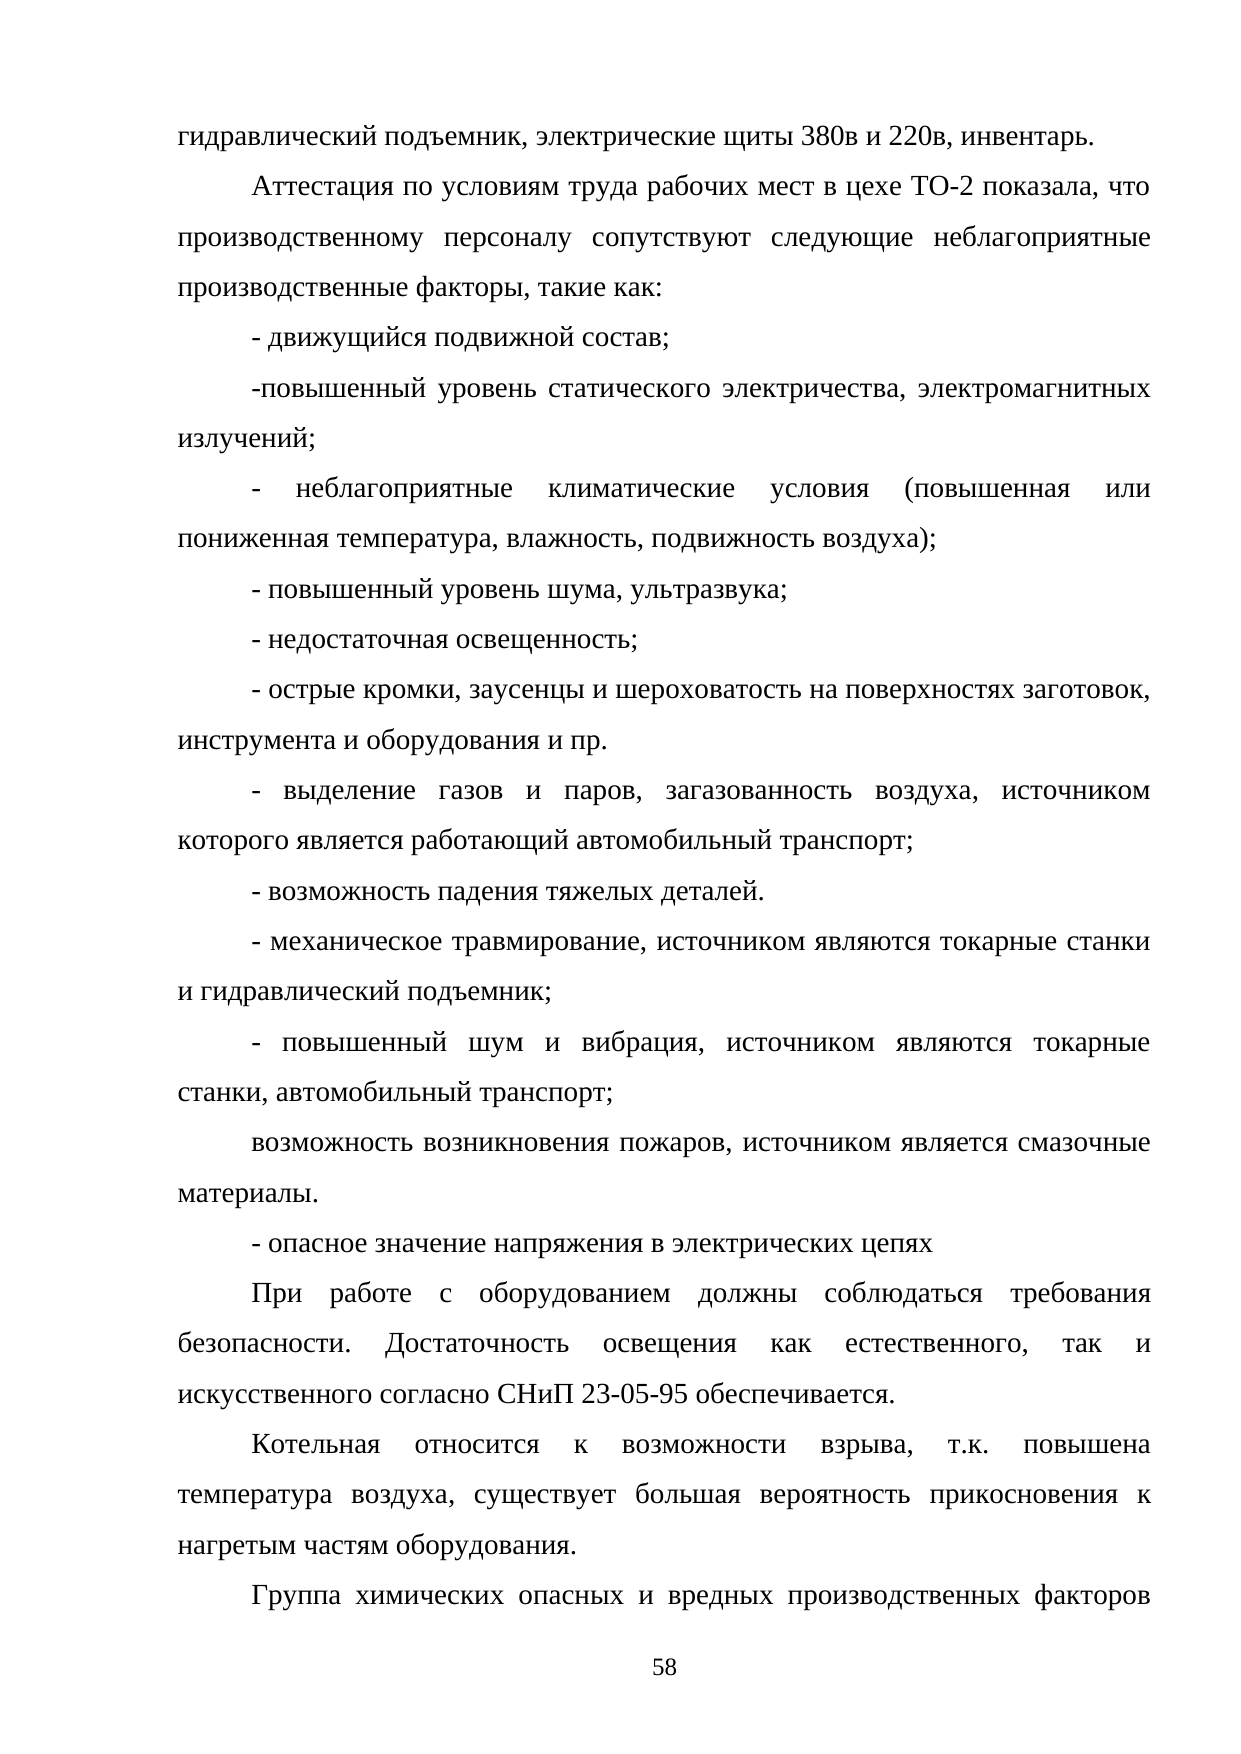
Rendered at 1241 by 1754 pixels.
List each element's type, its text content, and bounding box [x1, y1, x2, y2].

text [177, 118, 1152, 152]
text При работе с оборудованием должны соблюдаться требования безопасности. Достаточность освещения как естественного, так и искусственного согласно СНиП 23-05-95 обеспечивается. [177, 1275, 1152, 1409]
text - возможность падения тяжелых деталей. [177, 873, 1152, 906]
text - острые кромки, заусенцы и шероховатость на поверхностях заготовок, инструмента и оборудования и пр. [177, 672, 1152, 755]
text - недостаточная освещенность; [177, 621, 1152, 655]
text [177, 1577, 1152, 1611]
text - выделение газов и паров, загазованность воздуха, источником которого является работающий автомобильный транспорт; [177, 772, 1152, 856]
text - повышенный уровень шума, ультразвука; [177, 571, 1152, 604]
text - механическое травмирование, источником являются токарные станки и гидравлический подъемник; [177, 923, 1152, 1007]
text Аттестация по условиям труда рабочих мест в цехе ТО-2 показала, что производственному персоналу сопутствуют следующие неблагоприятные производственные факторы, такие как: [177, 168, 1152, 303]
text - движущийся подвижной состав; [177, 319, 1152, 353]
text - неблагоприятные климатические условия (повышенная или пониженная температура, влажность, подвижность воздуха); [177, 470, 1152, 554]
text Котельная относится к возможности взрыва, т.к. повышена температура воздуха, существует большая вероятность прикосновения к нагретым частям оборудования. [177, 1426, 1152, 1560]
list возможность возникновения пожаров, источником является смазочные материалы. [177, 1124, 1152, 1208]
list - опасное значение напряжения в электрических цепях [177, 1225, 1152, 1258]
text - повышенный шум и вибрация, источником являются токарные станки, автомобильный транспорт; [177, 1024, 1152, 1108]
text -повышенный уровень статического электричества, электромагнитных излучений; [177, 370, 1152, 453]
